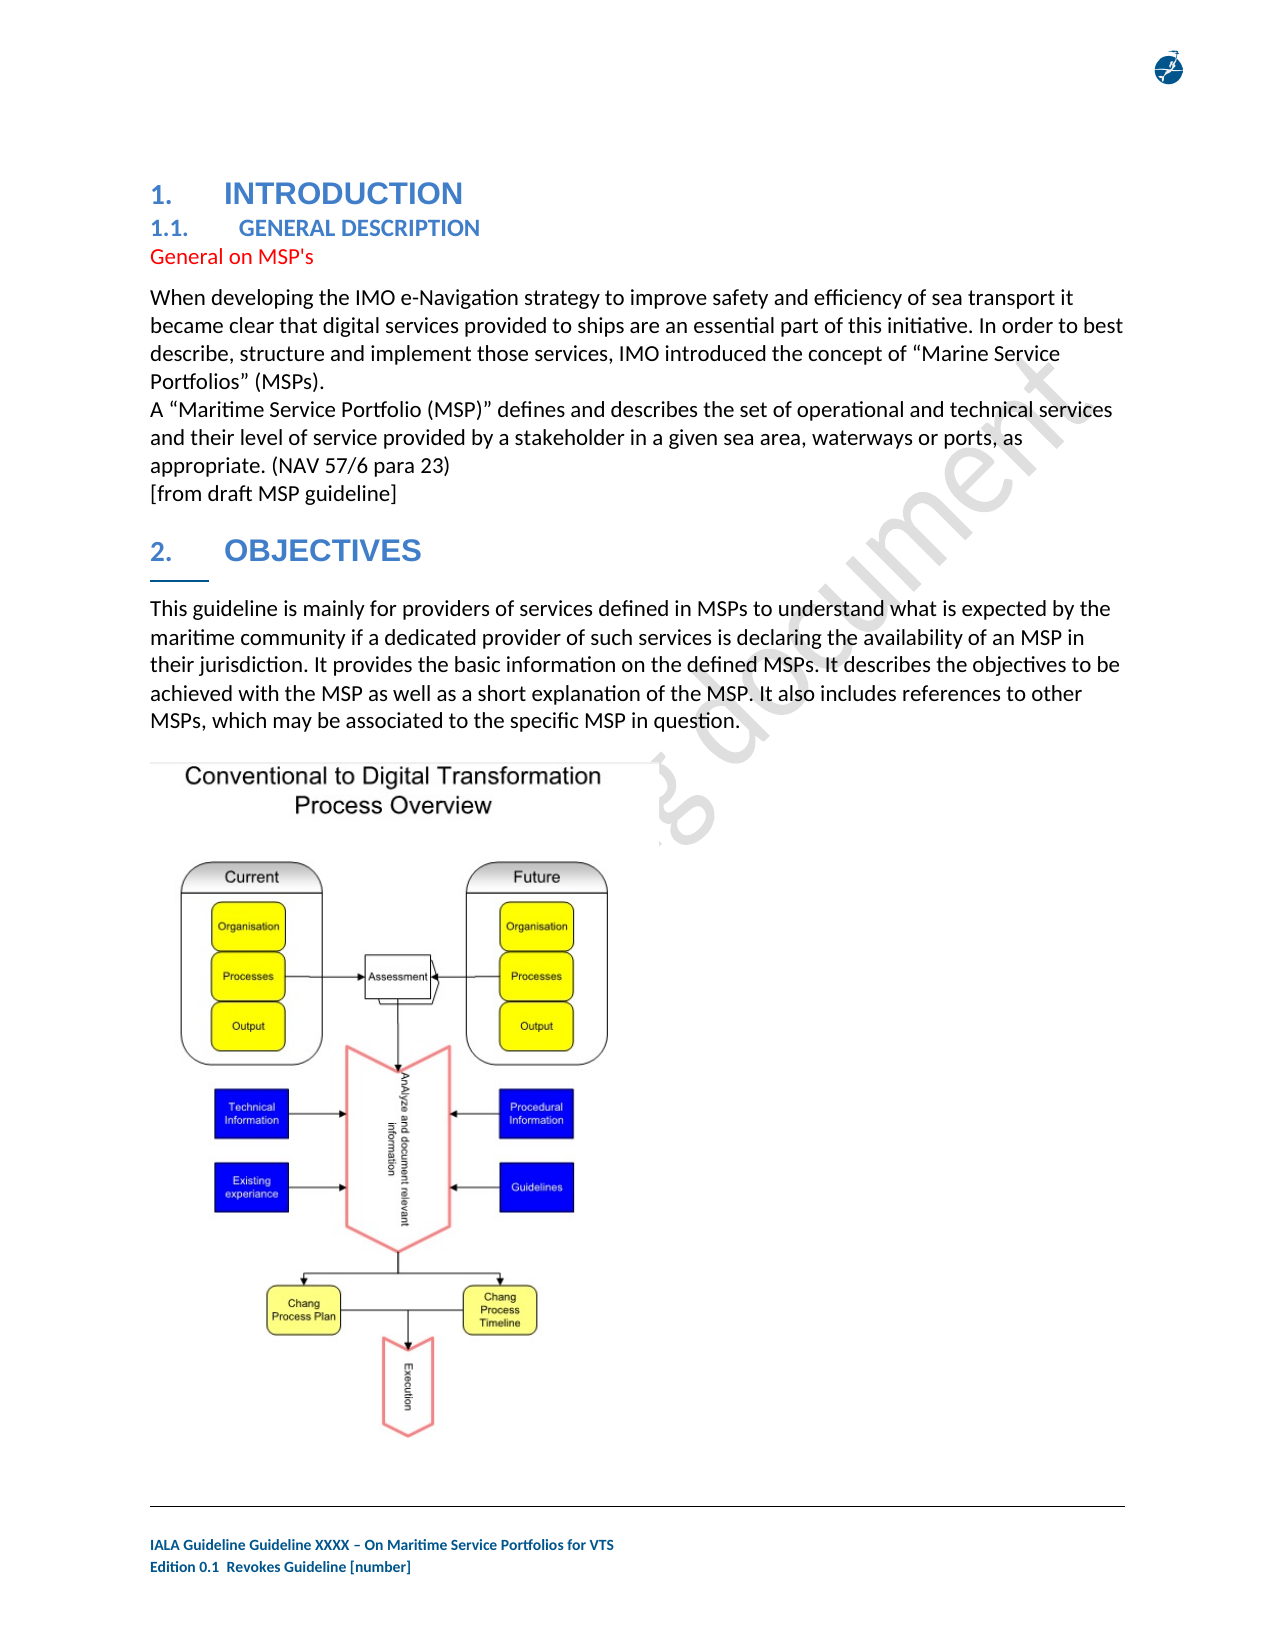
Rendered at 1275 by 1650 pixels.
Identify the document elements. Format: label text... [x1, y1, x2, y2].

picture [1123, 0, 1242, 119]
subtitle General Description [150, 212, 1125, 242]
text [from draft MSP guideline] [150, 479, 1125, 507]
text When developing the IMO e-Navigation strategy to improve safety and efficiency of sea transport it became clear that digital services provided to ships are an essential part of this initiative. In order to best describe, structure and implement those services, IMO introduced the concept of “Marine Service Portfolios” (MSPs). [150, 283, 1125, 395]
text A “Maritime Service Portfolio (MSP)” defines and describes the set of operational and technical services and their level of service provided by a stakeholder in a given sea area, waterways or ports, as appropriate. (NAV 57/6 para 23) [150, 395, 1125, 479]
text This guideline is mainly for providers of services defined in MSPs to understand what is expected by the maritime community if a dedicated provider of such services is declaring the availability of an MSP in their jurisdiction. It provides the basic information on the defined MSPs. It describes the objectives to be achieved with the MSP as well as a short explanation of the MSP. It also includes references to other MSPs, which may be associated to the specific MSP in question. [150, 594, 1125, 735]
picture [150, 762, 660, 1438]
subtitle INTRODUCTION [150, 175, 1125, 212]
text General on MSP's [150, 242, 1125, 270]
subtitle Objectives [150, 532, 1125, 568]
